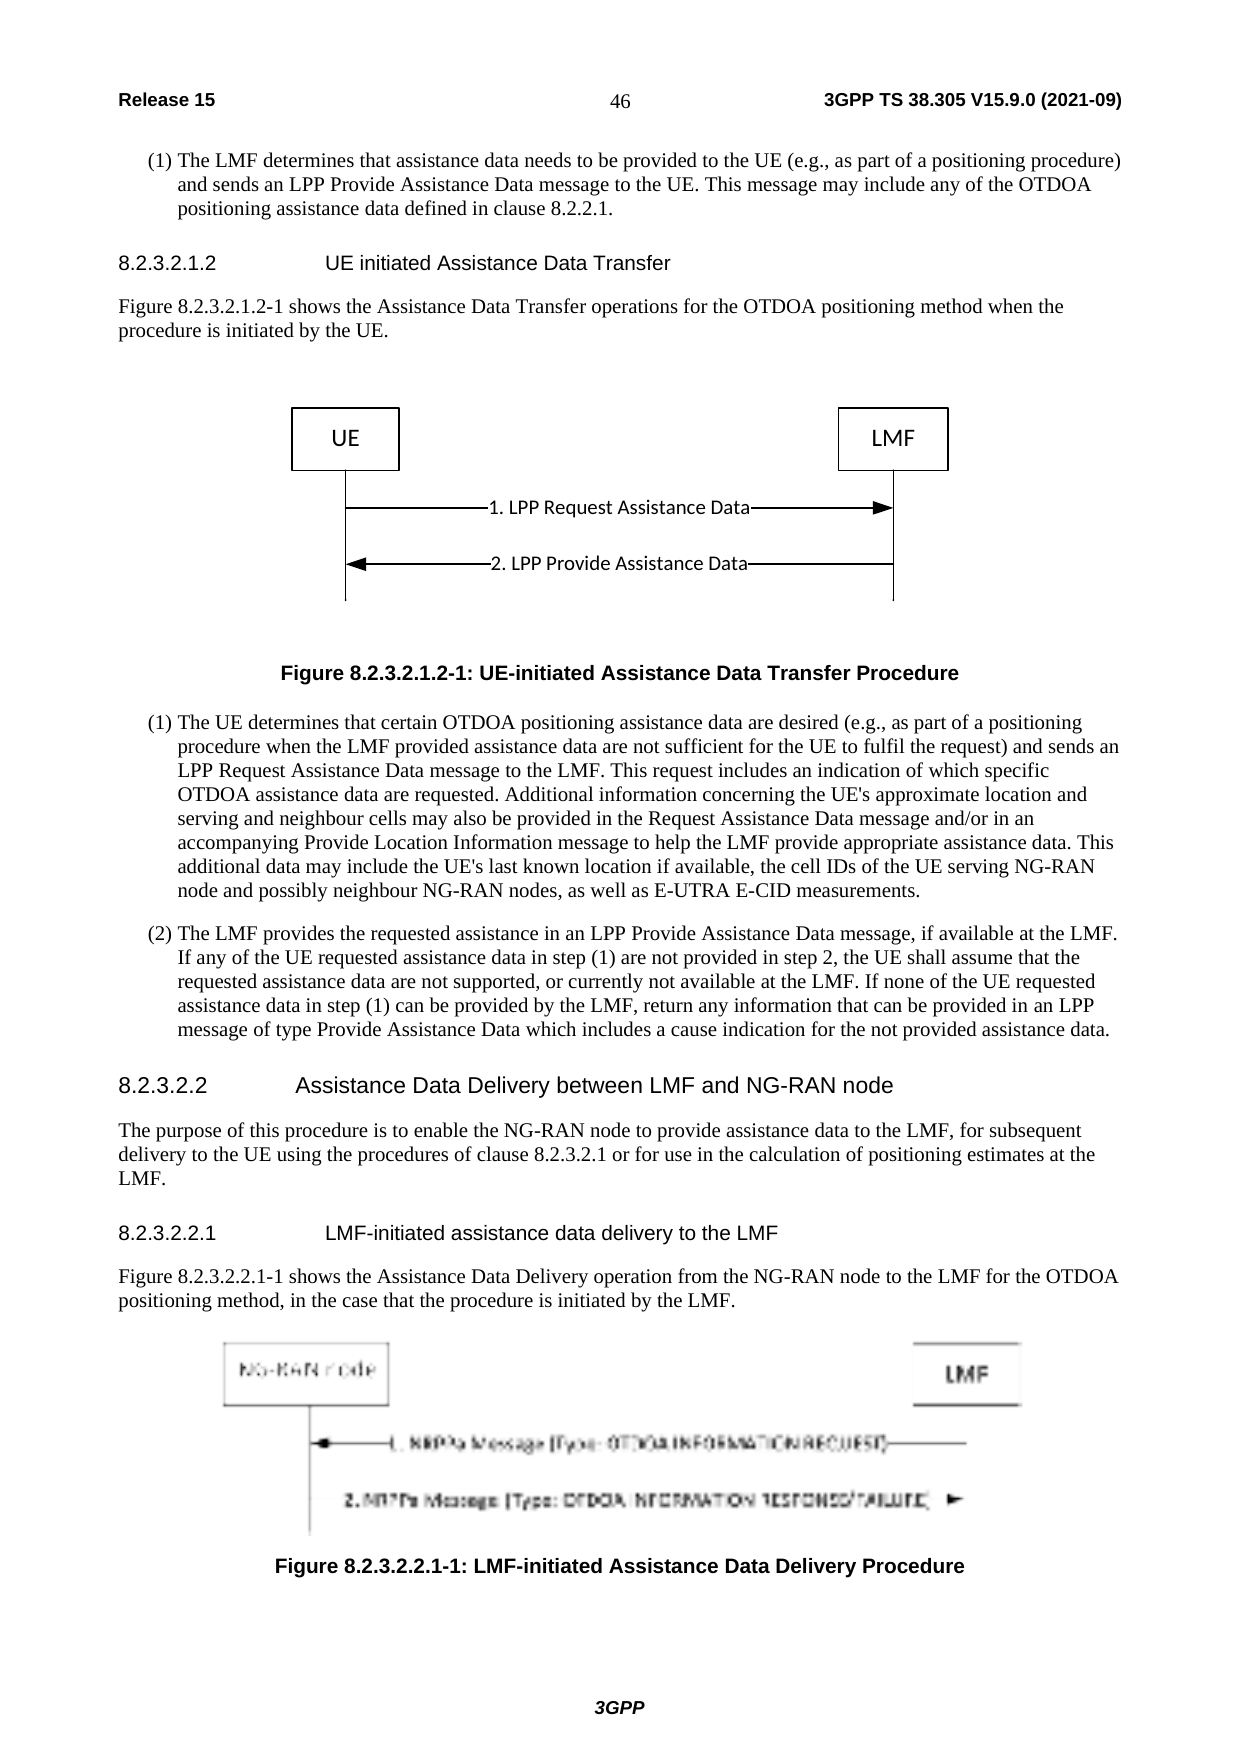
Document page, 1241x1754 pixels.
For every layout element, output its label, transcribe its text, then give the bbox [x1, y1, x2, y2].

subtitle 8.2.3.2.2.1 LMF-initiated assistance data delivery to the LMF [118, 1221, 1122, 1245]
text Figure 8.2.3.2.2.1-1 shows the Assistance Data Delivery operation from the NG-RAN node to the LMF for the OTDOA positioning method, in the case that the procedure is initiated by the LMF. [118, 1264, 1122, 1312]
text The purpose of this procedure is to enable the NG-RAN node to provide assistance data to the LMF, for subsequent delivery to the UE using the procedures of clause 8.2.3.2.1 or for use in the calculation of positioning estimates at the LMF. [118, 1117, 1122, 1190]
text Figure 8.2.3.2.2.1-1: LMF-initiated Assistance Data Delivery Procedure [118, 1554, 1122, 1578]
text (1) The LMF determines that assistance data needs to be provided to the UE (e.g., as part of a positioning procedure) and sends an LPP Provide Assistance Data message to the UE. This message may include any of the OTDOA positioning assistance data defined in clause 8.2.2.1. [148, 147, 1122, 220]
subtitle 8.2.3.2.1.2 UE initiated Assistance Data Transfer [118, 251, 1122, 275]
text Figure 8.2.3.2.1.2-1 shows the Assistance Data Transfer operations for the OTDOA positioning method when the procedure is initiated by the UE. [118, 294, 1122, 342]
text (2) The LMF provides the requested assistance in an LPP Provide Assistance Data message, if available at the LMF. If any of the UE requested assistance data in step (1) are not provided in step 2, the UE shall assume that the requested assistance data are not supported, or currently not available at the LMF. If none of the UE requested assistance data in step (1) can be provided by the LMF, return any information that can be provided in an LPP message of type Provide Assistance Data which includes a cause indication for the not provided assistance data. [148, 921, 1122, 1041]
text (1) The UE determines that certain OTDOA positioning assistance data are desired (e.g., as part of a positioning procedure when the LMF provided assistance data are not sufficient for the UE to fulfil the request) and sends an LPP Request Assistance Data message to the LMF. This request includes an indication of which specific OTDOA assistance data are requested. Additional information concerning the UE's approximate location and serving and neighbour cells may also be provided in the Request Assistance Data message and/or in an accompanying Provide Location Information message to help the LMF provide appropriate assistance data. This additional data may include the UE's last known location if available, the cell IDs of the UE serving NG-RAN node and possibly neighbour NG-RAN nodes, as well as E-UTRA E-CID measurements. [148, 709, 1122, 902]
text Figure 8.2.3.2.1.2-1: UE-initiated Assistance Data Transfer Procedure [118, 661, 1122, 684]
subtitle 8.2.3.2.2 Assistance Data Delivery between LMF and NG-RAN node [118, 1072, 1122, 1099]
